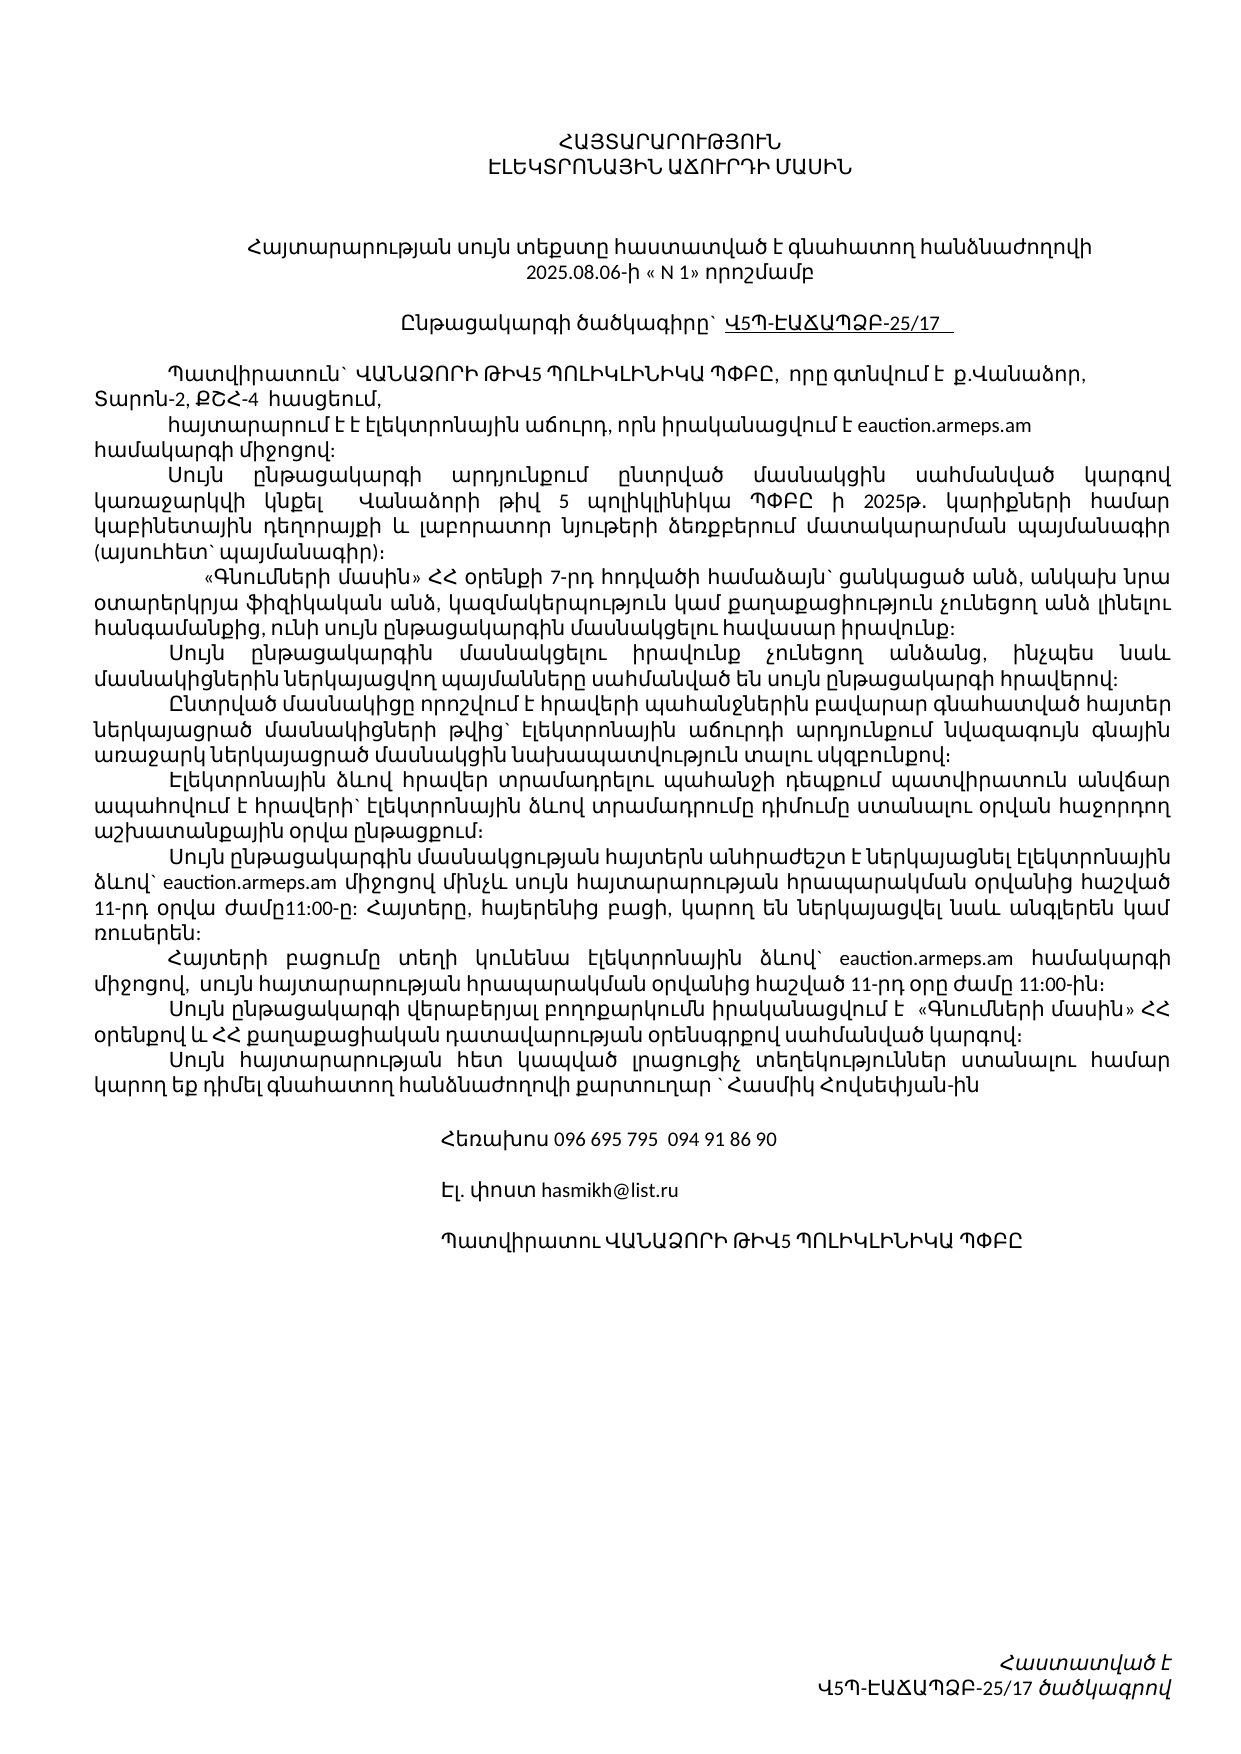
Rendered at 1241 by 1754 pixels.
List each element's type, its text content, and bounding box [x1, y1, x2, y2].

text Սույն ընթացակարգի արդյունքում ընտրված մասնակցին սահմանված կարգով կառաջարկվի կնքել Վանաձորի թիվ 5 պոլիկլինիկա ՊՓԲԸ ի 2025թ․ կարիքների համար կաբինետային դեղորայքի և լաբորատոր նյութերի ձեռքբերում մատակարարման պայմանագիր (այսուհետ` պայմանագիր)։ [94, 463, 1171, 564]
text «Գնումների մասին» ՀՀ օրենքի 7-րդ հոդվածի համաձայն` ցանկացած անձ, անկախ նրա օտարերկրյա ֆիզիկական անձ, կազմակերպություն կամ քաղաքացիություն չունեցող անձ լինելու հանգամանքից, ունի սույն ընթացակարգին մասնակցելու հավասար իրավունք: [94, 564, 1171, 641]
text Ընտրված մասնակիցը որոշվում է հրավերի պահանջներին բավարար գնահատված հայտեր ներկայացրած մասնակիցների թվից` էլեկտրոնային աճուրդի արդյունքում նվազագույն գնային առաջարկ ներկայացրած մասնակցին նախապատվություն տալու սկզբունքով։ [94, 691, 1171, 768]
text Հայտերի բացումը տեղի կունենա էլեկտրոնային ձևով` eauction.armeps.am համակարգի միջոցով, սույն հայտարարության հրապարակման օրվանից հաշված 11-րդ օրը ժամը 11:00-ին։ [94, 946, 1171, 996]
text Սույն ընթացակարգի վերաբերյալ բողոքարկումն իրականացվում է «Գնումների մասին» ՀՀ օրենքով և ՀՀ քաղաքացիական դատավարության օրենսգրքով սահմանված կարգով։ [94, 996, 1171, 1047]
text Սույն հայտարարության հետ կապված լրացուցիչ տեղեկություններ ստանալու համար կարող եք դիմել գնահատող հանձնաժողովի քարտուղար ` Հասմիկ Հովսեփյան-ին [94, 1047, 1171, 1098]
text Հաստատված է [94, 1650, 1171, 1675]
text Պատվիրատու ՎԱՆԱՁՈՐԻ ԹԻՎ5 ՊՈԼԻԿԼԻՆԻԿԱ ՊՓԲԸ [94, 1228, 1171, 1253]
text ՀԱՅՏԱՐԱՐՈՒԹՅՈՒՆ [94, 129, 1171, 154]
text Հեռախոս 096 695 795 094 91 86 90 [94, 1126, 1171, 1152]
text Վ5Պ-ԷԱՃԱՊՁԲ-25/17 ծածկագրով [94, 1675, 1171, 1701]
text Սույն ընթացակարգին մասնակցության հայտերն անհրաժեշտ է ներկայացնել էլեկտրոնային ձևով` eauction.armeps.am միջոցով մինչև սույն հայտարարության հրապարակման օրվանից հաշված 11-րդ օրվա ժամը11:00-ը: Հայտերը, հայերենից բացի, կարող են ներկայացվել նաև անգլերեն կամ ռուսերեն: [94, 844, 1171, 946]
text Հայտարարության սույն տեքստը հաստատված է գնահատող հանձնաժողովի [94, 234, 1171, 259]
text Սույն ընթացակարգին մասնակցելու իրավունք չունեցող անձանց, ինչպես նաև մասնակիցներին ներկայացվող պայմանները սահմանված են սույն ընթացակարգի հրավերով: [94, 641, 1171, 691]
text Ընթացակարգի ծածկագիրը` Վ5Պ-ԷԱՃԱՊՁԲ-25/17 [94, 310, 1171, 336]
text 2025.08.06 -ի « N 1» որոշմամբ [94, 259, 1171, 285]
text ԷԼԵԿՏՐՈՆԱՅԻՆ ԱՃՈՒՐԴԻ ՄԱՍԻՆ [94, 154, 1171, 180]
text Պատվիրատուն` ՎԱՆԱՁՈՐԻ ԹԻՎ5 ՊՈԼԻԿԼԻՆԻԿԱ ՊՓԲԸ, որը գտնվում է ք.Վանաձոր, Տարոն-2, ՔՇՀ-4 հասցեում, [94, 361, 1171, 412]
text Էլեկտրոնային ձևով հրավեր տրամադրելու պահանջի դեպքում պատվիրատուն անվճար ապահովում է հրավերի` էլեկտրոնային ձևով տրամադրումը դիմումը ստանալու օրվան հաջորդող աշխատանքային օրվա ընթացքում։ [94, 768, 1171, 844]
text Էլ. փոստ hasmikh@list.ru [94, 1177, 1171, 1203]
text հայտարարում է է էլեկտրոնային աճուրդ, որն իրականացվում է eauction.armeps.am համակարգի միջոցով: [94, 412, 1171, 463]
